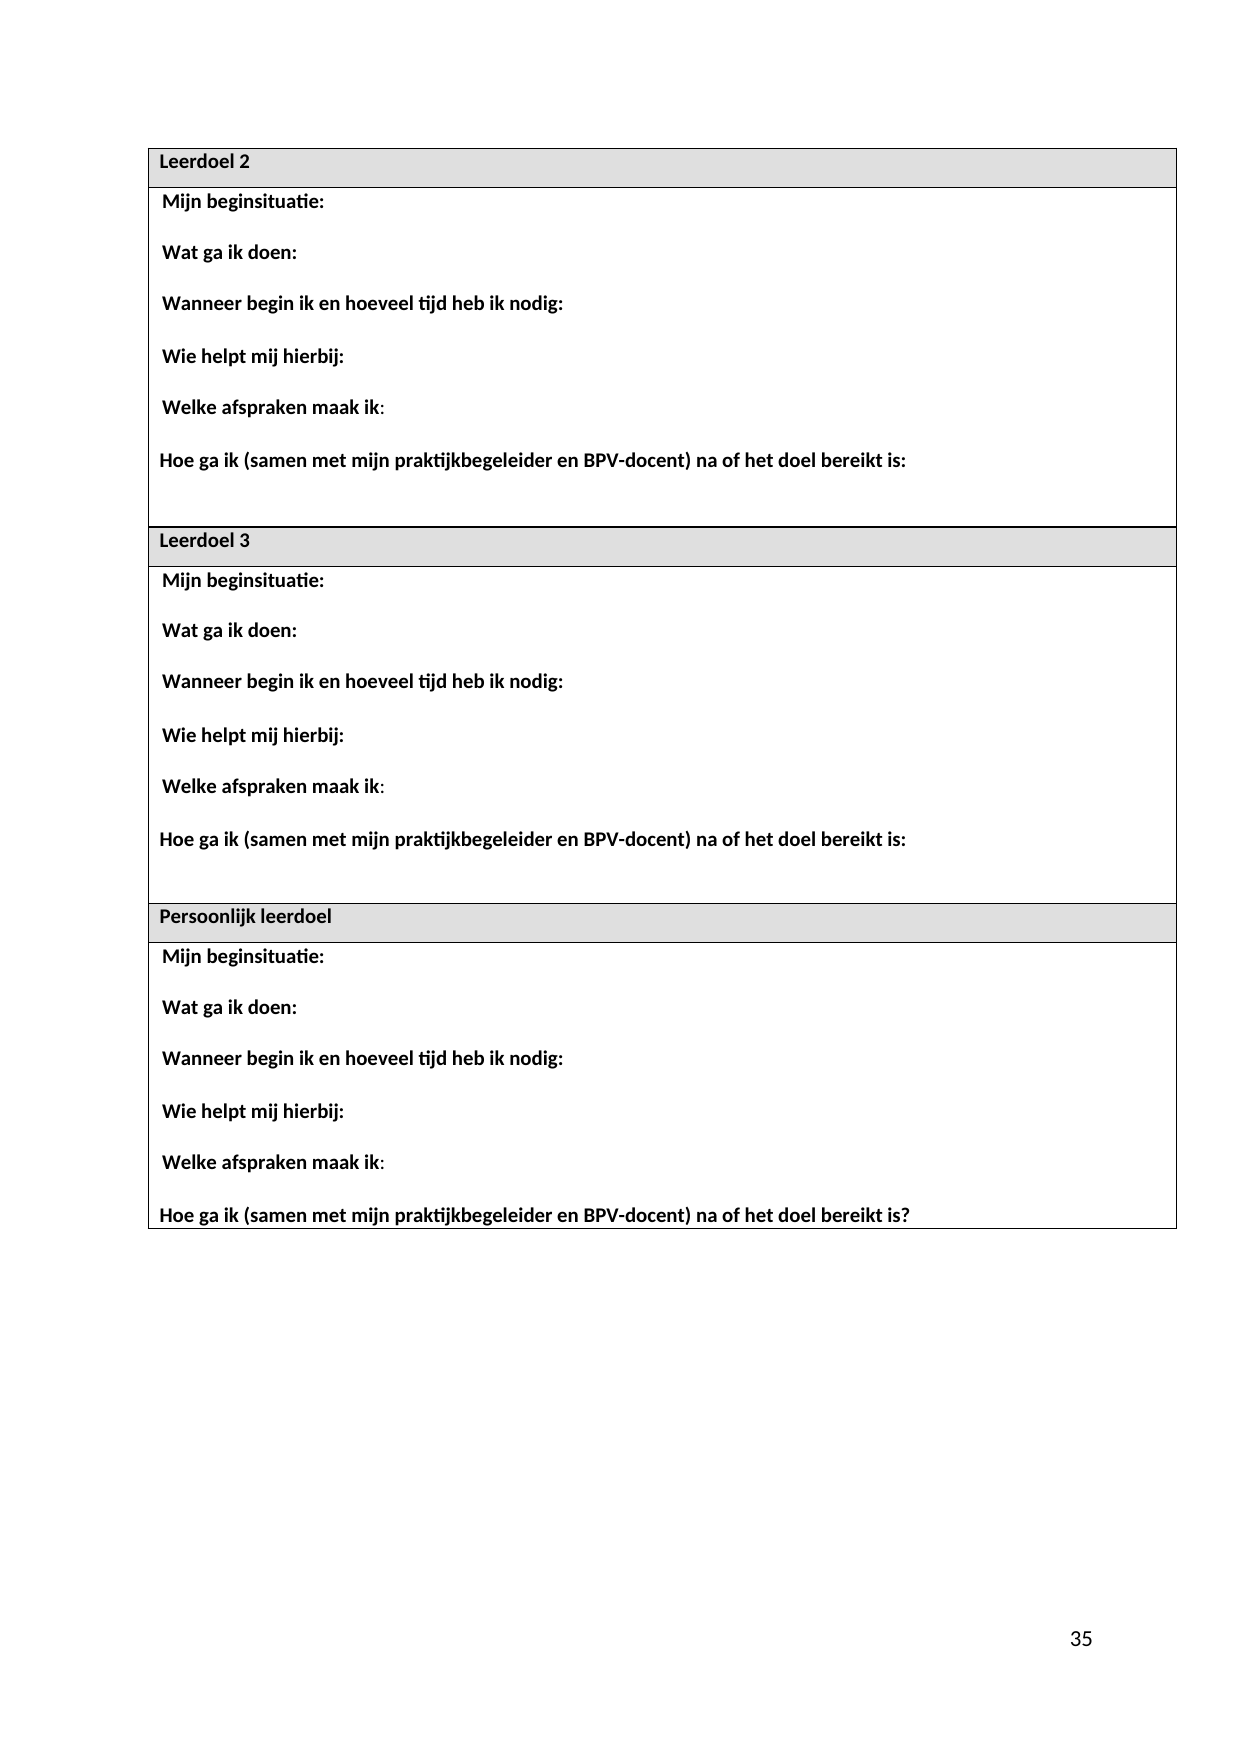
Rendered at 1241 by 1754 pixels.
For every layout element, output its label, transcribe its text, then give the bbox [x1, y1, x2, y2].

table_cell Leerdoel 3 [149, 528, 1176, 566]
table_cell Persoonlijk leerdoel [149, 904, 1176, 942]
table_cell Mijn beginsituatie: Wat ga ik doen: Wanneer begin ik en hoeveel tijd heb ik nodig: Wie helpt mij hierbij: Welke afspraken maak ik: Hoe ga ik (samen met mijn praktijkbegeleider en BPV-docent) na of het doel bereikt is: [149, 567, 1176, 902]
table_cell Mijn beginsituatie: Wat ga ik doen: Wanneer begin ik en hoeveel tijd heb ik nodig: Wie helpt mij hierbij: Welke afspraken maak ik: Hoe ga ik (samen met mijn praktijkbegeleider en BPV-docent) na of het doel bereikt is? [149, 943, 1176, 1228]
table_cell Mijn beginsituatie: Wat ga ik doen: Wanneer begin ik en hoeveel tijd heb ik nodig: Wie helpt mij hierbij: Welke afspraken maak ik: Hoe ga ik (samen met mijn praktijkbegeleider en BPV-docent) na of het doel bereikt is: [149, 188, 1176, 526]
table_header Leerdoel 2 [149, 149, 1176, 187]
